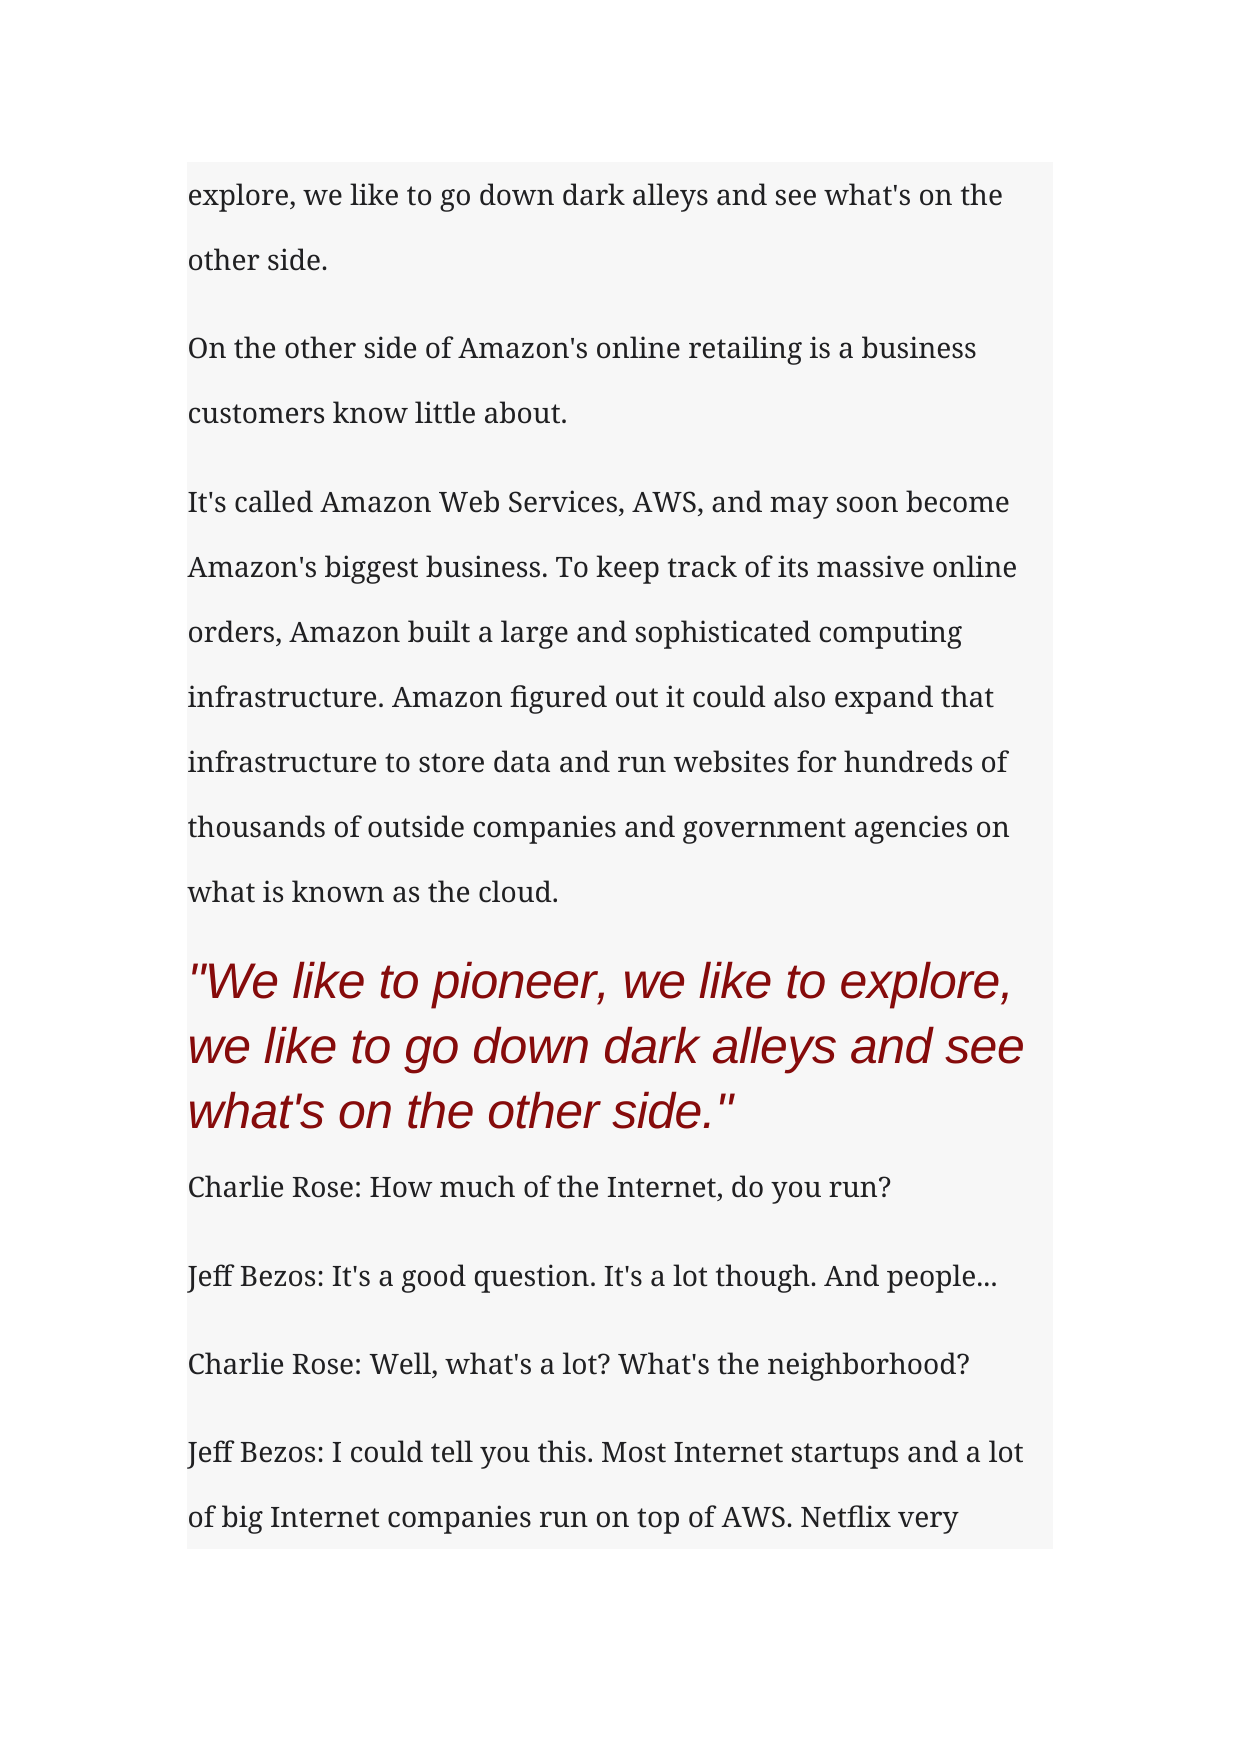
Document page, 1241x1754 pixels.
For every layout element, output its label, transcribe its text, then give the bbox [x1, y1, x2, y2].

text Jeff Bezos: It's a good question. It's a lot though. And people... [187, 1242, 1053, 1307]
text "We like to pioneer, we like to explore, we like to go down dark alleys and see what's on the other side." [187, 947, 1053, 1142]
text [187, 162, 1053, 292]
text Charlie Rose: Well, what's a lot? What's the neighborhood? [187, 1331, 1053, 1396]
text On the other side of Amazon's online retailing is a business customers know little about. [187, 315, 1053, 445]
text Charlie Rose: How much of the Internet, do you run? [187, 1154, 1053, 1219]
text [187, 1419, 1053, 1549]
text It's called Amazon Web Services, AWS, and may soon become Amazon's biggest business. To keep track of its massive online orders, Amazon built a large and sophisticated computing infrastructure. Amazon figured out it could also expand that infrastructure to store data and run websites for hundreds of thousands of outside companies and government agencies on what is known as the cloud. [187, 469, 1053, 924]
